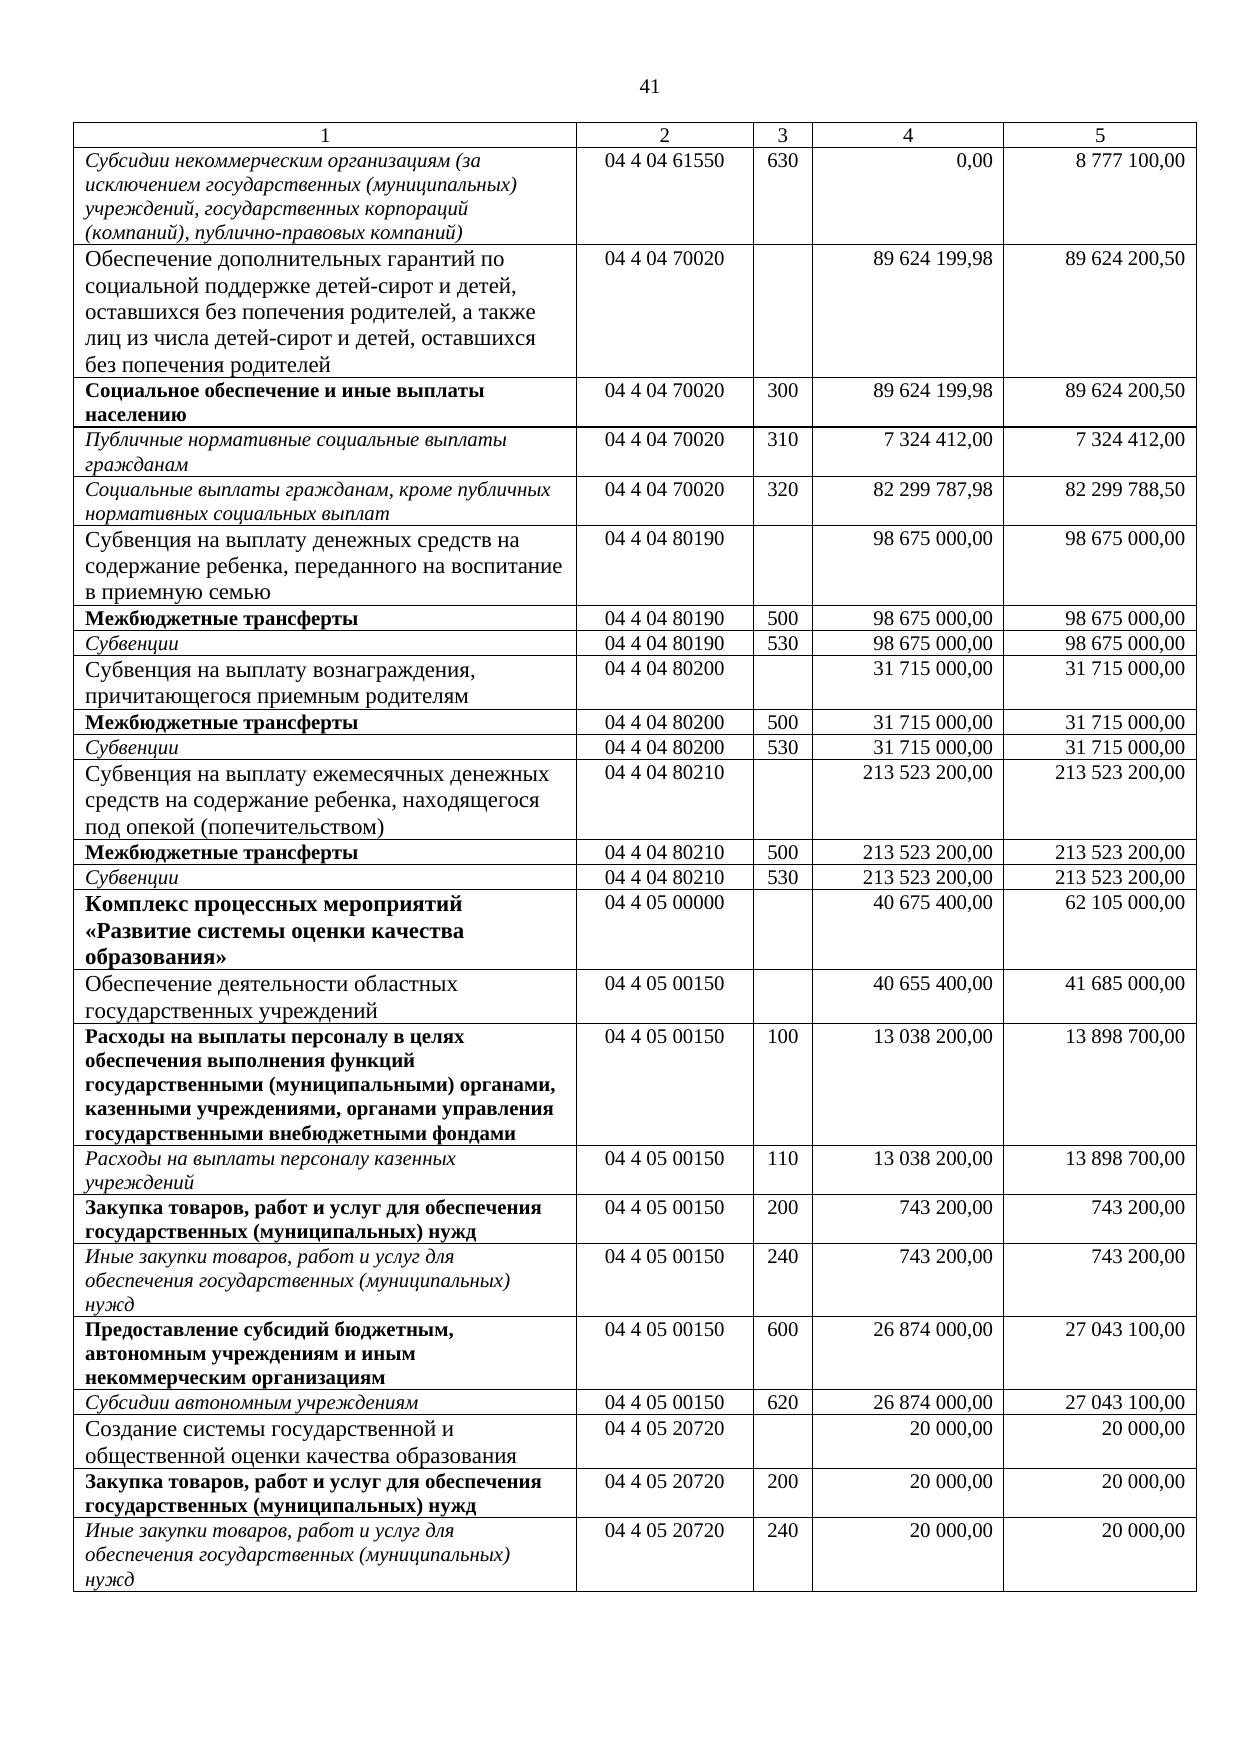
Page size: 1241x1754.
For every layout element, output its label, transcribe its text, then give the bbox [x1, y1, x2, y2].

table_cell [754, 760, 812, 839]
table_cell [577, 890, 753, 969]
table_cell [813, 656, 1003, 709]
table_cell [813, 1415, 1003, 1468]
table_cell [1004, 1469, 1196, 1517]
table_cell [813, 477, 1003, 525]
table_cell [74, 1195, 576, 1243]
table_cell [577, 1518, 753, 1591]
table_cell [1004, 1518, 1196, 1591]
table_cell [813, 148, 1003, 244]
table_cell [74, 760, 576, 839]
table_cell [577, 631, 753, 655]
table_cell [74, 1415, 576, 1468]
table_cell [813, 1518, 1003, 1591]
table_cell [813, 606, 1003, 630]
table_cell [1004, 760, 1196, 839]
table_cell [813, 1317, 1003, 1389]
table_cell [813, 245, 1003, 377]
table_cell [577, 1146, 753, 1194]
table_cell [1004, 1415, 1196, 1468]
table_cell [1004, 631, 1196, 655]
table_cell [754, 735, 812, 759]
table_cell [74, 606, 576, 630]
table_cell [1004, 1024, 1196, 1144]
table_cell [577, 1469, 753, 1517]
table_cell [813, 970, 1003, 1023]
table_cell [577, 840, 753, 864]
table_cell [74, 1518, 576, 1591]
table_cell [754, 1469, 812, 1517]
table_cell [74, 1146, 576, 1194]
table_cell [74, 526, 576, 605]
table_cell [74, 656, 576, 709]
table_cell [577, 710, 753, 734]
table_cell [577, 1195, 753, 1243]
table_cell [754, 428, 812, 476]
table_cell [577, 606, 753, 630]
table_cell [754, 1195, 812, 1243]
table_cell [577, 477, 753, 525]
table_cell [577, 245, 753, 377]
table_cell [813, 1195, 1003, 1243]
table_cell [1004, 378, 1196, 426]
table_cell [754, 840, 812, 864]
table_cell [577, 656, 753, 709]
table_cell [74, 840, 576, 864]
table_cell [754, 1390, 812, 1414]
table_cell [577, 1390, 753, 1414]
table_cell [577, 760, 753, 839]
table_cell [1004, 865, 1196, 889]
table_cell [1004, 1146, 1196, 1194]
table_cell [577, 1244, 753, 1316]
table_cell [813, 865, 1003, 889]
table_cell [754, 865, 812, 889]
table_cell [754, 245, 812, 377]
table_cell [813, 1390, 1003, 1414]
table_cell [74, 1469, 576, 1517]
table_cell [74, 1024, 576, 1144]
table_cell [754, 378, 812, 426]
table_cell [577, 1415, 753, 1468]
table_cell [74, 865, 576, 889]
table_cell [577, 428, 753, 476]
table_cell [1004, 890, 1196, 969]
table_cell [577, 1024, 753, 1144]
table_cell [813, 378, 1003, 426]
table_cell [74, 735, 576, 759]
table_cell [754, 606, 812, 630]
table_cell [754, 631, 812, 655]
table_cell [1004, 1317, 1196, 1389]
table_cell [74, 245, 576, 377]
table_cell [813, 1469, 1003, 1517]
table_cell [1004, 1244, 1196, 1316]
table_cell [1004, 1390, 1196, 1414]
table_header 4 [813, 123, 1003, 147]
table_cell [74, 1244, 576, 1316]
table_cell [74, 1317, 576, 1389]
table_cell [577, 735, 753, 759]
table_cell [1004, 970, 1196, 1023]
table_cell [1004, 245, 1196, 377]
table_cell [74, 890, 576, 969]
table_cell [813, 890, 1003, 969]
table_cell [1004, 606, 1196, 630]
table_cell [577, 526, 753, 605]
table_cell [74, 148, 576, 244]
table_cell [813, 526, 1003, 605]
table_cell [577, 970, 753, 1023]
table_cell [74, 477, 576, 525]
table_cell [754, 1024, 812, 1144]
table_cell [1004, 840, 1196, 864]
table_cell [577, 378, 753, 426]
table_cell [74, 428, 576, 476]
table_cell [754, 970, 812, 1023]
table_header 1 [74, 123, 576, 147]
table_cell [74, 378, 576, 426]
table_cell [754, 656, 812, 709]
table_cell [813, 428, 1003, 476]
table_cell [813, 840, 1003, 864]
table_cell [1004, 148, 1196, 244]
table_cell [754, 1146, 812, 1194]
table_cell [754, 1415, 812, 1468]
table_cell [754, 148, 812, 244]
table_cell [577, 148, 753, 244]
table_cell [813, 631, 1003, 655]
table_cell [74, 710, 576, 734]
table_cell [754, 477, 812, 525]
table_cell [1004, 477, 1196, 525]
table_header 3 [754, 123, 812, 147]
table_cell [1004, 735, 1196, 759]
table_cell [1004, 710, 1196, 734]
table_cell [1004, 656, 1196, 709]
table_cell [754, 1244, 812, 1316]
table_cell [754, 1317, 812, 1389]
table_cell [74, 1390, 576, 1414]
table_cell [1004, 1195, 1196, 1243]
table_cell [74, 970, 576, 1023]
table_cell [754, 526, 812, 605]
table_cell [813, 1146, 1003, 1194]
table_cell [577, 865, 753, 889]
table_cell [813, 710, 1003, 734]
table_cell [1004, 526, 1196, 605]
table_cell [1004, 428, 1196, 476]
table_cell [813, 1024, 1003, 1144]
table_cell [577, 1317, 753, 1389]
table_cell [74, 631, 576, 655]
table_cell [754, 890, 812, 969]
table_header 5 [1004, 123, 1196, 147]
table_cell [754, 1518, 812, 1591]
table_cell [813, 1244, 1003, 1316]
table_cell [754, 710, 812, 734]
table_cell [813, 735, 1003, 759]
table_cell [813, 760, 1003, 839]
table_header 2 [577, 123, 753, 147]
